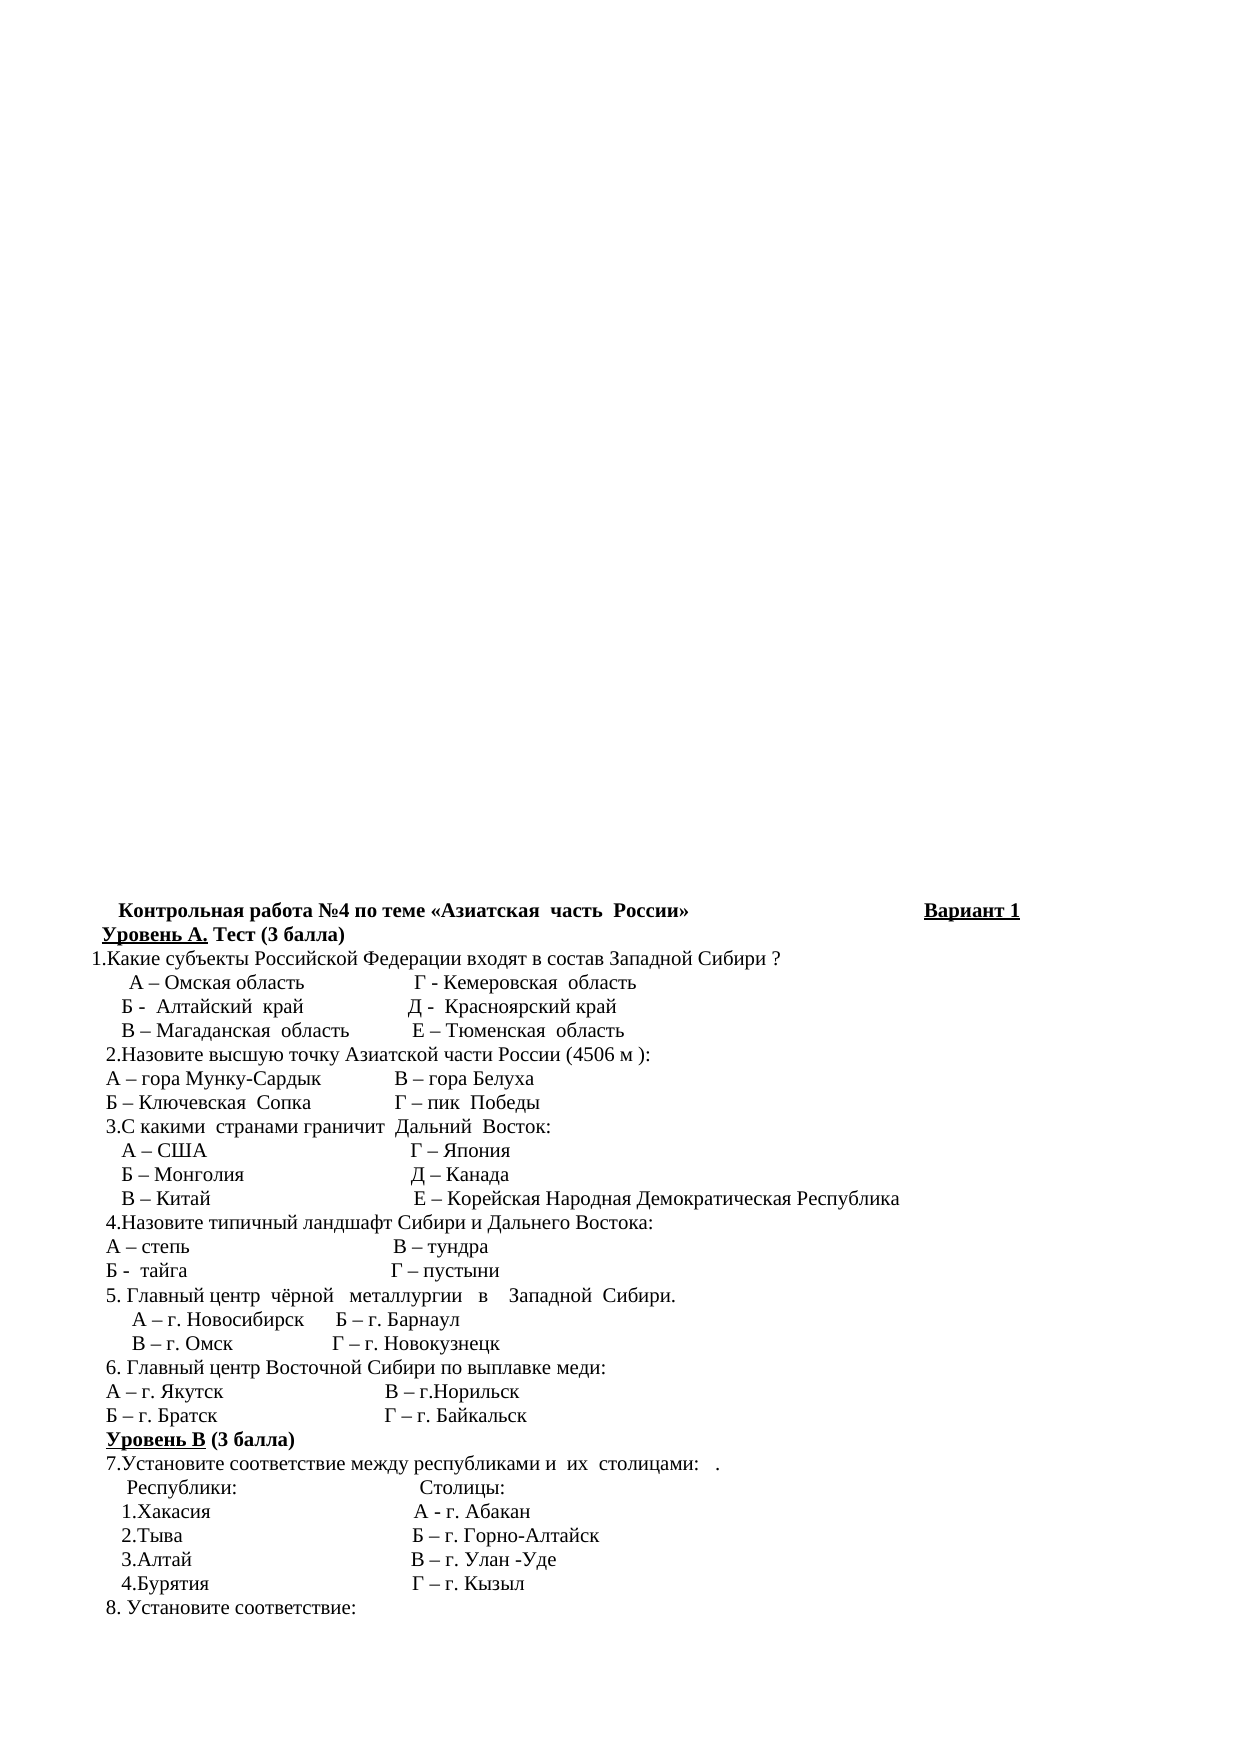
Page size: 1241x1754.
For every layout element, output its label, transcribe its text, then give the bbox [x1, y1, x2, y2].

text 6. Главный центр Восточной Сибири по выплавке меди: [106, 1355, 1201, 1379]
text Б - тайга Г – пустыни [106, 1258, 1181, 1282]
text Б – Монголия Д – Канада [106, 1162, 1181, 1186]
text А – гора Мунку-Сардык В – гора Белуха [106, 1066, 1181, 1090]
text А – Омская область Г - Кемеровская область [118, 970, 1181, 994]
text А – г. Новосибирск Б – г. Барнаул [106, 1307, 1181, 1331]
text Уровень В (3 балла) [106, 1427, 1181, 1451]
text Республики: Столицы: [106, 1475, 1181, 1499]
text Б – Ключевская Сопка Г – пик Победы [106, 1090, 1181, 1114]
text 1.Какие субъекты Российской Федерации входят в состав Западной Сибири ? [49, 946, 1181, 970]
text 3.Алтай В – г. Улан -Уде [106, 1547, 1181, 1571]
text А – г. Якутск В – г.Норильск [106, 1379, 1201, 1403]
text 8. Установите соответствие: [106, 1595, 1181, 1619]
text Контрольная работа №4 по теме «Азиатская часть России» Вариант 1 [118, 897, 1181, 922]
text 7.Установите соответствие между республиками и их столицами: . [106, 1451, 1181, 1475]
text В – Китай Е – Корейская Народная Демократическая Республика [106, 1186, 1181, 1210]
text А – США Г – Япония [106, 1138, 1181, 1162]
text 2.Тыва Б – г. Горно-Алтайск [106, 1523, 1181, 1547]
text В – Магаданская область Е – Тюменская область [106, 1018, 1181, 1042]
text 2.Назовите высшую точку Азиатской части России (4506 м ): [106, 1042, 1181, 1066]
text Уровень А. Тест (3 балла) [49, 922, 1181, 946]
text 1.Хакасия А - г. Абакан [106, 1499, 1181, 1523]
text А – степь В – тундра [106, 1234, 1181, 1258]
text 5. Главный центр чёрной металлургии в Западной Сибири. [106, 1282, 1181, 1307]
text 4.Назовите типичный ландшафт Сибири и Дальнего Востока: [106, 1210, 1181, 1234]
text Б - Алтайский край Д - Красноярский край [106, 994, 1181, 1018]
text 4.Бурятия Г – г. Кызыл [106, 1571, 1181, 1595]
text В – г. Омск Г – г. Новокузнецк [106, 1331, 1181, 1355]
text Б – г. Братск Г – г. Байкальск [106, 1403, 1201, 1427]
text 3.С какими странами граничит Дальний Восток: [106, 1114, 1181, 1138]
